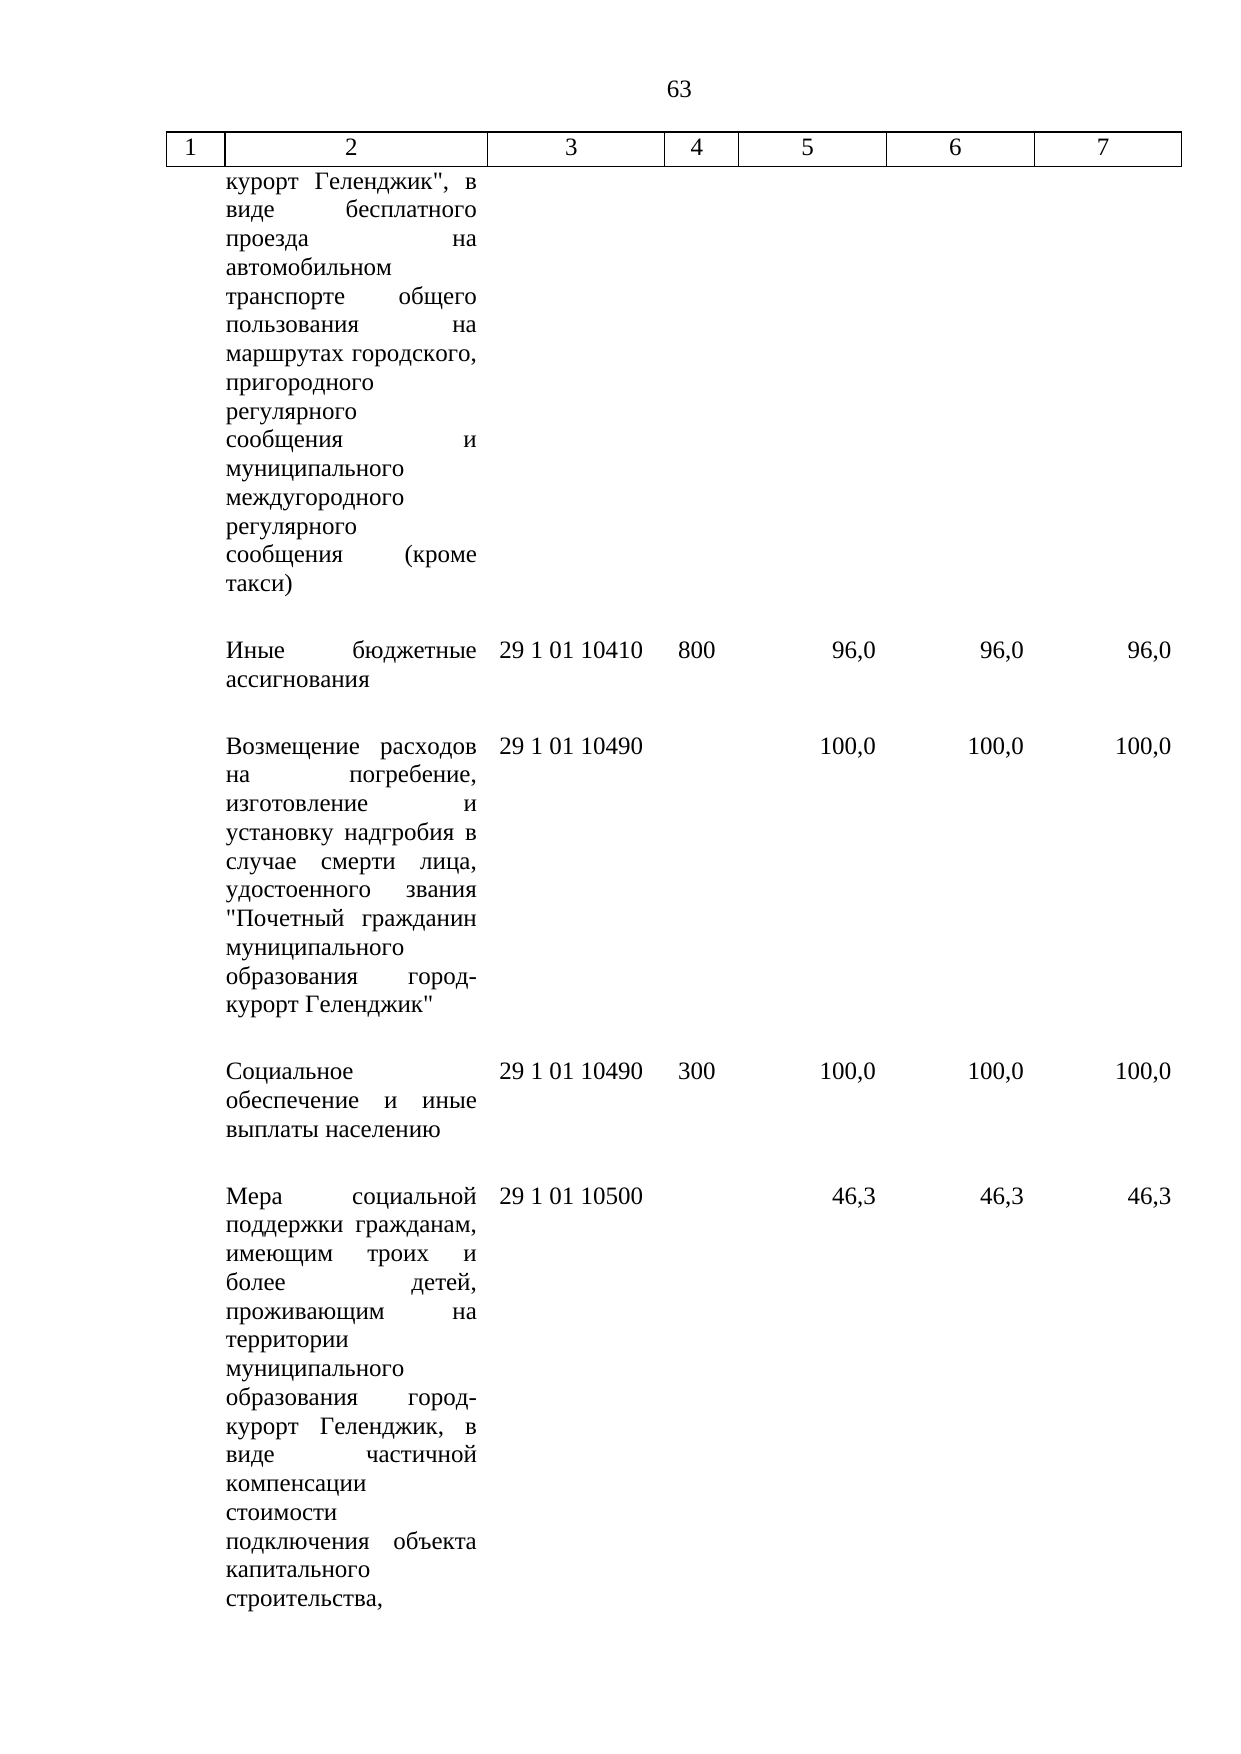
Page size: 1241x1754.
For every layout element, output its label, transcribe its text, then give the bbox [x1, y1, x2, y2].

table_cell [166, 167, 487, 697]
table_header 1 [167, 133, 224, 166]
table_header 7 [1035, 133, 1181, 166]
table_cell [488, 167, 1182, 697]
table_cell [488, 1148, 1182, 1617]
table_header 6 [887, 133, 1034, 166]
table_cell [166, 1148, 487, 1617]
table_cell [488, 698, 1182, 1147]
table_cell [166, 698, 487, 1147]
table_header 2 [226, 133, 487, 166]
table_header 4 [665, 133, 738, 166]
table_header 5 [739, 133, 886, 166]
table_header 3 [488, 133, 664, 166]
